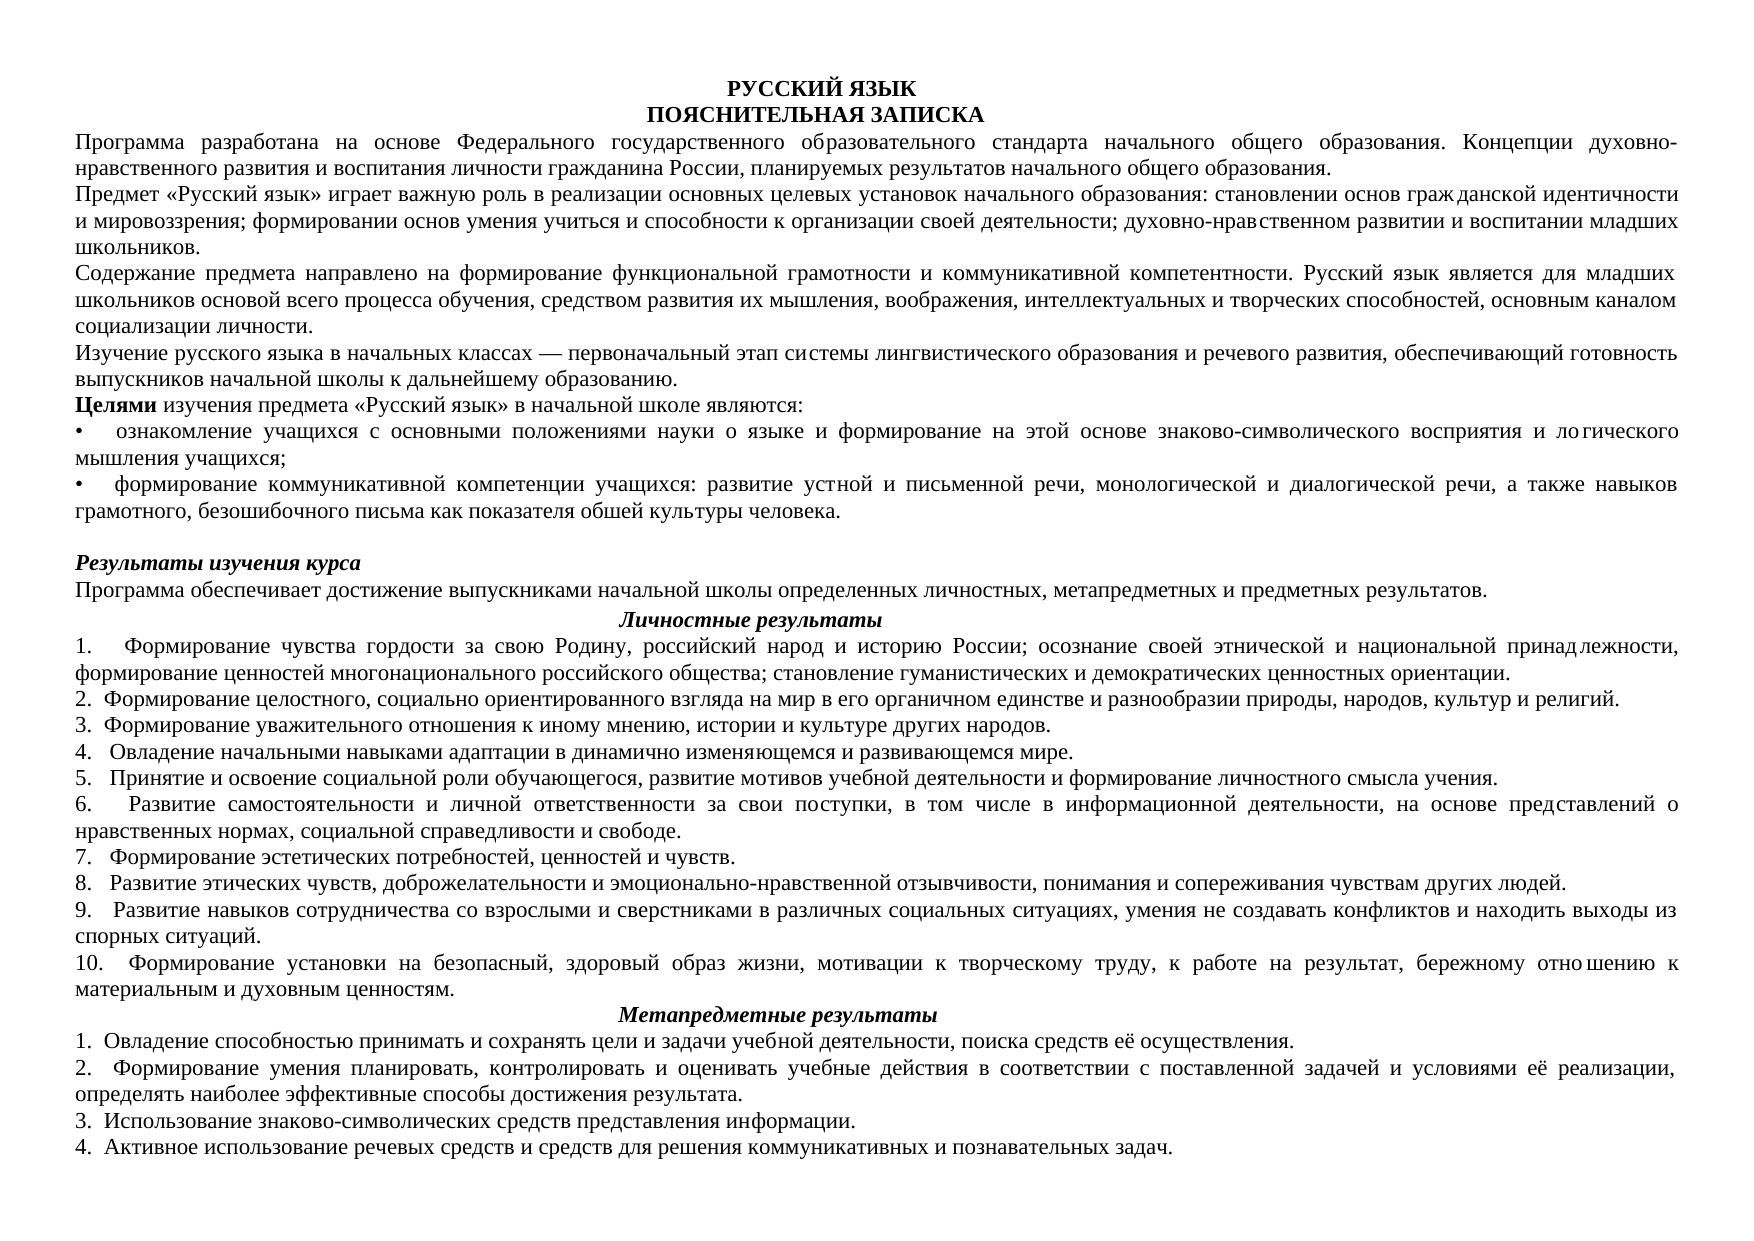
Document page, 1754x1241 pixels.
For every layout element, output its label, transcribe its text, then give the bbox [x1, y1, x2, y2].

text Целями изучения предмета «Русский язык» в начальной школе являются: [75, 391, 1679, 418]
text 7. Формирование эстетических потребностей, ценностей и чувств. [75, 843, 1679, 869]
text РУССКИЙ ЯЗЫК [75, 75, 1679, 101]
text 6. Развитие самостоятельности и личной ответственности за свои поступки, в том числе в информационной деятельности, на основе представлений о нравственных нормах, социальной справедливости и свободе. [75, 790, 1679, 843]
text 10. Формирование установки на безопасный, здоровый образ жизни, мотивации к творческому труду, к работе на результат, бережному отношению к материальным и духовным ценностям. [75, 948, 1679, 1001]
text 2. Формирование умения планировать, контролировать и оценивать учебные действия в соответствии с поставленной задачей и условиями её реализации, определять наиболее эффективные способы достижения результата. [75, 1054, 1679, 1107]
text Программа обеспечивает достижение выпускниками начальной школы определенных личностных, метапредметных и предметных результатов. [75, 576, 1679, 602]
text ПОЯСНИТЕЛЬНАЯ ЗАПИСКА [75, 101, 1679, 128]
text 4. Активное использование речевых средств и средств для решения коммуникативных и познавательных задач. [75, 1133, 1679, 1159]
text Изучение русского языка в начальных классах — первоначальный этап системы лингвистического образования и речевого развития, обеспечивающий готовность выпускников начальной школы к дальнейшему образованию. [75, 338, 1679, 391]
text 8. Развитие этических чувств, доброжелательности и эмоционально-нравственной отзывчивости, понимания и сопереживания чувствам других людей. [75, 869, 1679, 896]
text • формирование коммуникативной компетенции учащихся: развитие устной и письменной речи, монологической и диалогической речи, а также навыков грамотного, безошибочного письма как показателя обшей культуры человека. [75, 470, 1679, 523]
text 1. Овладение способностью принимать и сохранять цели и задачи учебной деятельности, поиска средств её осуществления. [75, 1028, 1679, 1054]
text Метапредметные результаты [75, 1001, 1679, 1028]
text 9. Развитие навыков сотрудничества со взрослыми и сверстниками в различных социальных ситуациях, умения не создавать конфликтов и находить выходы из спорных ситуаций. [75, 896, 1679, 948]
text Личностные результаты [75, 606, 1679, 632]
text 3. Использование знаково-символических средств представления информации. [75, 1107, 1679, 1133]
text 4. Овладение начальными навыками адаптации в динамично изменяющемся и развивающемся мире. [75, 738, 1679, 764]
text Содержание предмета направлено на формирование функциональной грамотности и коммуникативной компетентности. Русский язык является для младших школьников основой всего процесса обучения, средством развития их мышления, воображения, интеллектуальных и творческих способностей, основным каналом социализации личности. [75, 259, 1679, 338]
text 5. Принятие и освоение социальной роли обучающегося, развитие мотивов учебной деятельности и формирование личностного смысла учения. [75, 764, 1679, 790]
text • ознакомление учащихся с основными положениями науки о языке и формирование на этой основе знаково-символического восприятия и логического мышления учащихся; [75, 418, 1679, 470]
text 3. Формирование уважительного отношения к иному мнению, истории и культуре других народов. [75, 711, 1679, 738]
text Программа разработана на основе Федерального государственного образовательного стандарта начального общего образования. Концепции духовно-нравственного развития и воспитания личности гражданина России, планируемых результатов начального общего образования. [75, 128, 1679, 180]
text 1. Формирование чувства гордости за свою Родину, российский народ и историю России; осознание своей этнической и национальной принадлежности, формирование ценностей многонационального российского общества; становление гуманистических и демократических ценностных ориентации. [75, 632, 1679, 685]
text Результаты изучения курса [75, 549, 1679, 576]
text 2. Формирование целостного, социально ориентированного взгляда на мир в его органичном единстве и разнообразии природы, народов, культур и религий. [75, 685, 1679, 711]
text Предмет «Русский язык» играет важную роль в реализации основных целевых установок начального образования: становлении основ гражданской идентичности и мировоззрения; формировании основ умения учиться и способности к организации своей деятельности; духовно-нравственном развитии и воспитании младших школьников. [75, 180, 1679, 259]
